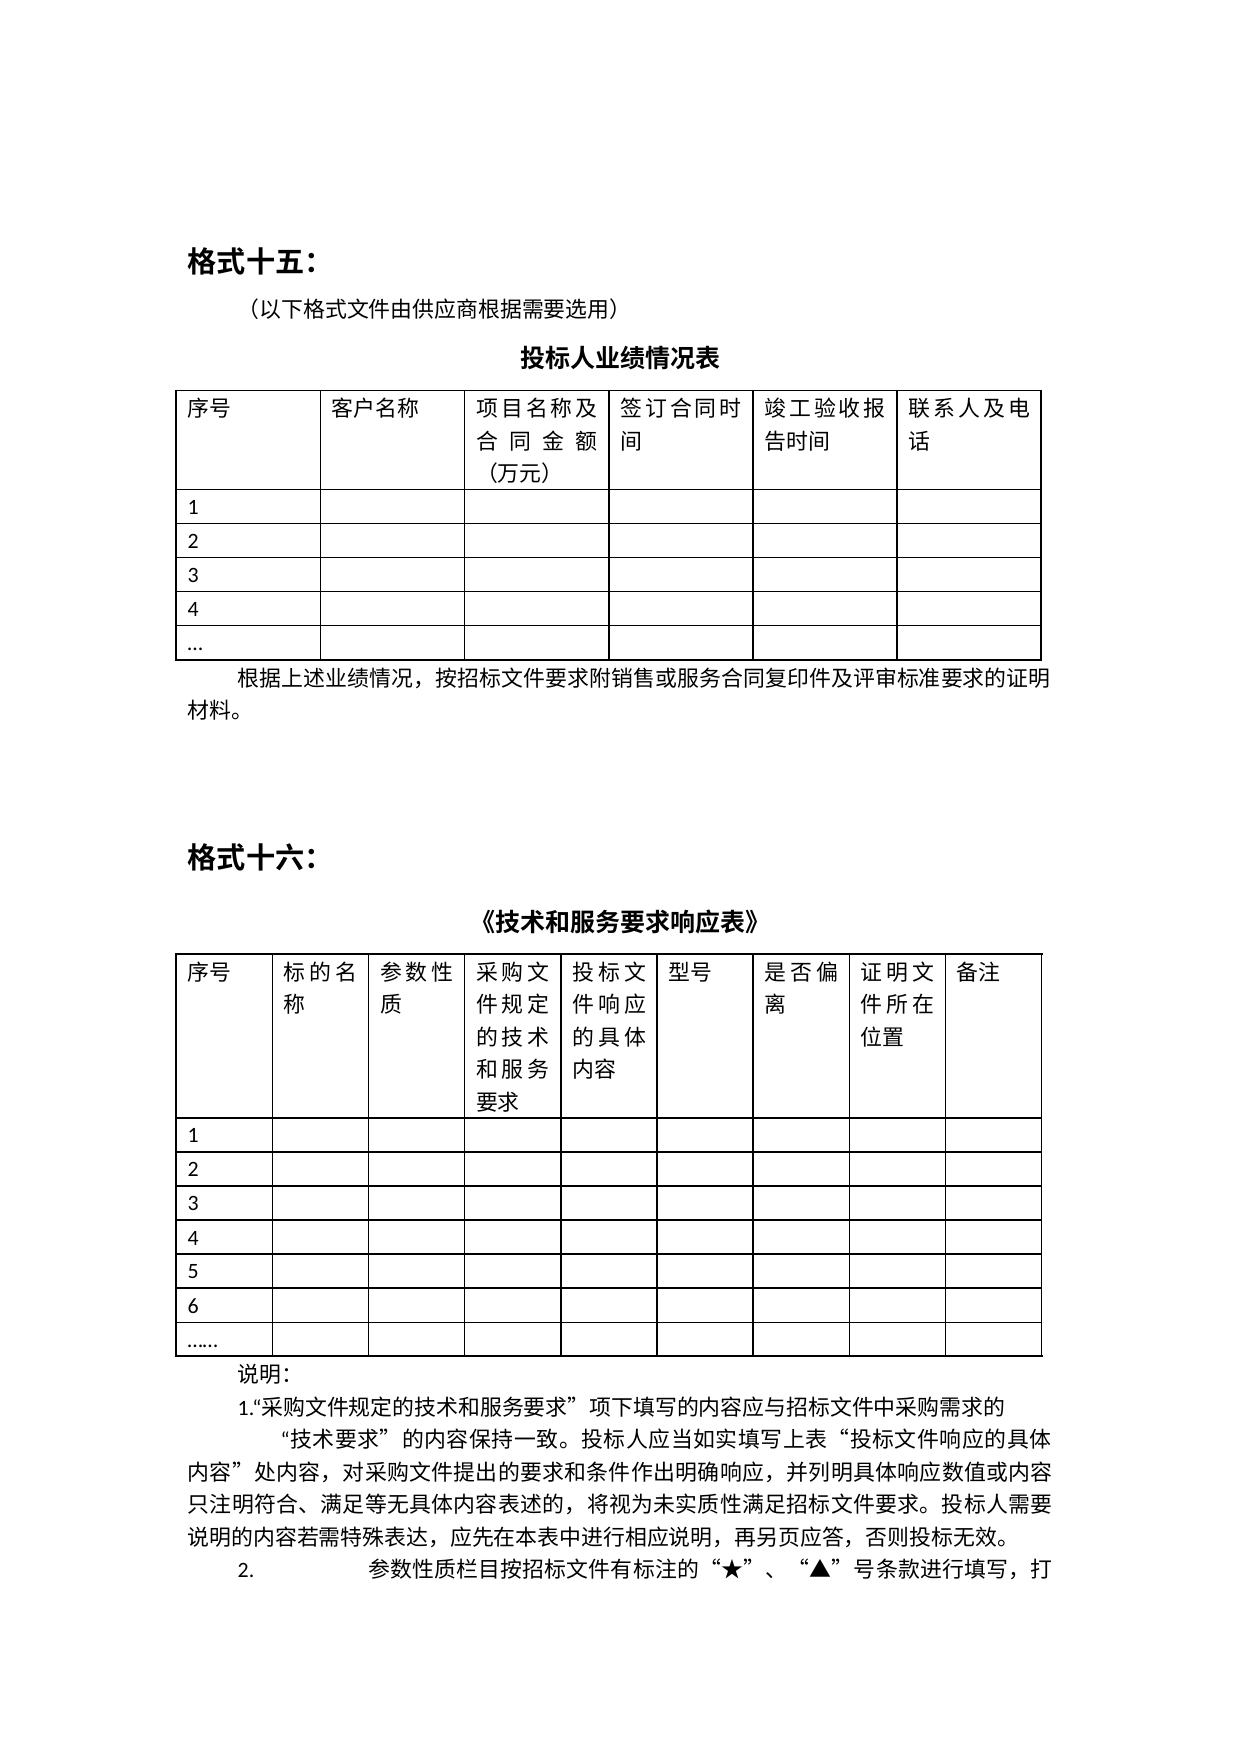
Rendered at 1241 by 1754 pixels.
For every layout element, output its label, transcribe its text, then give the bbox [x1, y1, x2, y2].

table_cell [754, 1187, 849, 1219]
table_cell [369, 1153, 464, 1185]
table_cell 6 [177, 1289, 272, 1321]
table_header 型号 [658, 955, 752, 1117]
text 说明： [187, 1357, 1053, 1389]
table_cell [562, 1221, 656, 1253]
table_cell [754, 1255, 849, 1287]
table_cell [754, 626, 896, 659]
table_cell 3 [177, 558, 320, 591]
table_cell [946, 1255, 1041, 1287]
table_cell [610, 626, 752, 659]
table_cell [273, 1119, 368, 1151]
table_header 客户名称 [321, 391, 464, 488]
table_cell 1 [177, 1119, 272, 1151]
table_cell [273, 1289, 368, 1321]
table_cell [321, 626, 464, 659]
table_cell [465, 558, 608, 591]
table_cell [369, 1221, 464, 1253]
table_cell 2 [177, 524, 320, 557]
table_header 项目名称及合同金额（万元） [465, 391, 608, 488]
table_cell 5 [177, 1255, 272, 1287]
table_cell [946, 1289, 1041, 1321]
table_cell [850, 1119, 945, 1151]
table_cell [465, 1289, 560, 1321]
table_header 参数性质 [369, 955, 464, 1117]
table_header 采购文件规定的技术和服务要求 [465, 955, 560, 1117]
table_cell [850, 1187, 945, 1219]
table_cell … [177, 626, 320, 659]
table_cell [465, 1119, 560, 1151]
table_cell [658, 1289, 752, 1321]
table_cell [754, 1119, 849, 1151]
table_cell [321, 524, 464, 557]
table_cell [850, 1289, 945, 1321]
table_cell [898, 524, 1040, 557]
table_header 联系人及电话 [898, 391, 1040, 488]
table_cell [658, 1187, 752, 1219]
table_cell [658, 1153, 752, 1185]
table_cell [465, 1153, 560, 1185]
table_cell [465, 1255, 560, 1287]
text 1.“采购文件规定的技术和服务要求”项下填写的内容应与招标文件中采购需求的 “技术要求”的内容保持一致。投标人应当如实填写上表“投标文件响应的具体内容”处内容，对采购文件提出的要求和条件作出明确响应，并列明具体响应数值或内容，只注明符合、满足等无具体内容表述的，将视为未实质性满足招标文件要求。投标人需要说明的内容若需特殊表达，应先在本表中进行相应说明，再另页应答，否则投标无效。 [187, 1389, 1053, 1552]
table_cell [658, 1221, 752, 1253]
table_cell [273, 1153, 368, 1185]
table_cell [562, 1289, 656, 1321]
table_cell [562, 1323, 656, 1355]
table_cell [946, 1119, 1041, 1151]
table_cell [898, 490, 1040, 523]
table_header 投标文件响应的具体内容 [562, 955, 656, 1117]
text 根据上述业绩情况，按招标文件要求附销售或服务合同复印件及评审标准要求的证明材料。 [187, 660, 1053, 725]
table_cell [562, 1187, 656, 1219]
table_cell [946, 1187, 1041, 1219]
table_cell [850, 1323, 945, 1355]
table_cell [610, 558, 752, 591]
table_cell [610, 592, 752, 625]
table_cell [562, 1153, 656, 1185]
text 格式十六： [187, 823, 1053, 888]
text 投标人业绩情况表 [187, 324, 1053, 389]
table_cell 3 [177, 1187, 272, 1219]
table_cell [465, 1187, 560, 1219]
table_cell 4 [177, 1221, 272, 1253]
table_header 证明文件所在位置 [850, 955, 945, 1117]
table_cell [273, 1255, 368, 1287]
table_cell 1 [177, 490, 320, 523]
table_cell [754, 1221, 849, 1253]
table_cell [658, 1255, 752, 1287]
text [187, 1552, 1053, 1584]
table_cell [562, 1255, 656, 1287]
table_cell [754, 524, 896, 557]
table_cell [321, 558, 464, 591]
table_cell [369, 1187, 464, 1219]
table_cell [898, 592, 1040, 625]
table_cell [658, 1323, 752, 1355]
table_header 备注 [946, 955, 1041, 1117]
table_cell [754, 1153, 849, 1185]
table_cell [610, 524, 752, 557]
text （以下格式文件由供应商根据需要选用） [187, 292, 1053, 324]
table_cell [369, 1323, 464, 1355]
table_cell [898, 626, 1040, 659]
table_cell [465, 524, 608, 557]
table_cell [754, 490, 896, 523]
table_header 竣工验收报告时间 [754, 391, 896, 488]
table_cell [465, 592, 608, 625]
table_cell [465, 626, 608, 659]
table_cell [754, 558, 896, 591]
table_header 是否偏离 [754, 955, 849, 1117]
table_cell [850, 1153, 945, 1185]
table_cell [946, 1323, 1041, 1355]
table_cell [273, 1323, 368, 1355]
table_cell [658, 1119, 752, 1151]
table_cell [465, 1221, 560, 1253]
table_cell [273, 1187, 368, 1219]
table_cell [369, 1289, 464, 1321]
table_cell [610, 490, 752, 523]
table_cell [754, 592, 896, 625]
text 《技术和服务要求响应表》 [187, 888, 1053, 953]
table_cell [946, 1153, 1041, 1185]
table_header 序号 [177, 391, 320, 488]
table_cell 2 [177, 1153, 272, 1185]
table_cell [850, 1255, 945, 1287]
table_cell [465, 1323, 560, 1355]
table_cell [754, 1323, 849, 1355]
text 格式十五： [187, 227, 1053, 292]
table_header 签订合同时间 [610, 391, 752, 488]
table_header 标的名称 [273, 955, 368, 1117]
table_cell [321, 592, 464, 625]
table_cell [321, 490, 464, 523]
table_cell [850, 1221, 945, 1253]
table_cell [946, 1221, 1041, 1253]
table_cell [369, 1255, 464, 1287]
table_cell [562, 1119, 656, 1151]
table_cell [898, 558, 1040, 591]
table_cell [369, 1119, 464, 1151]
table_cell [754, 1289, 849, 1321]
table_cell …… [177, 1323, 272, 1355]
table_cell [465, 490, 608, 523]
table_header 序号 [177, 955, 272, 1117]
table_cell [273, 1221, 368, 1253]
table_cell 4 [177, 592, 320, 625]
